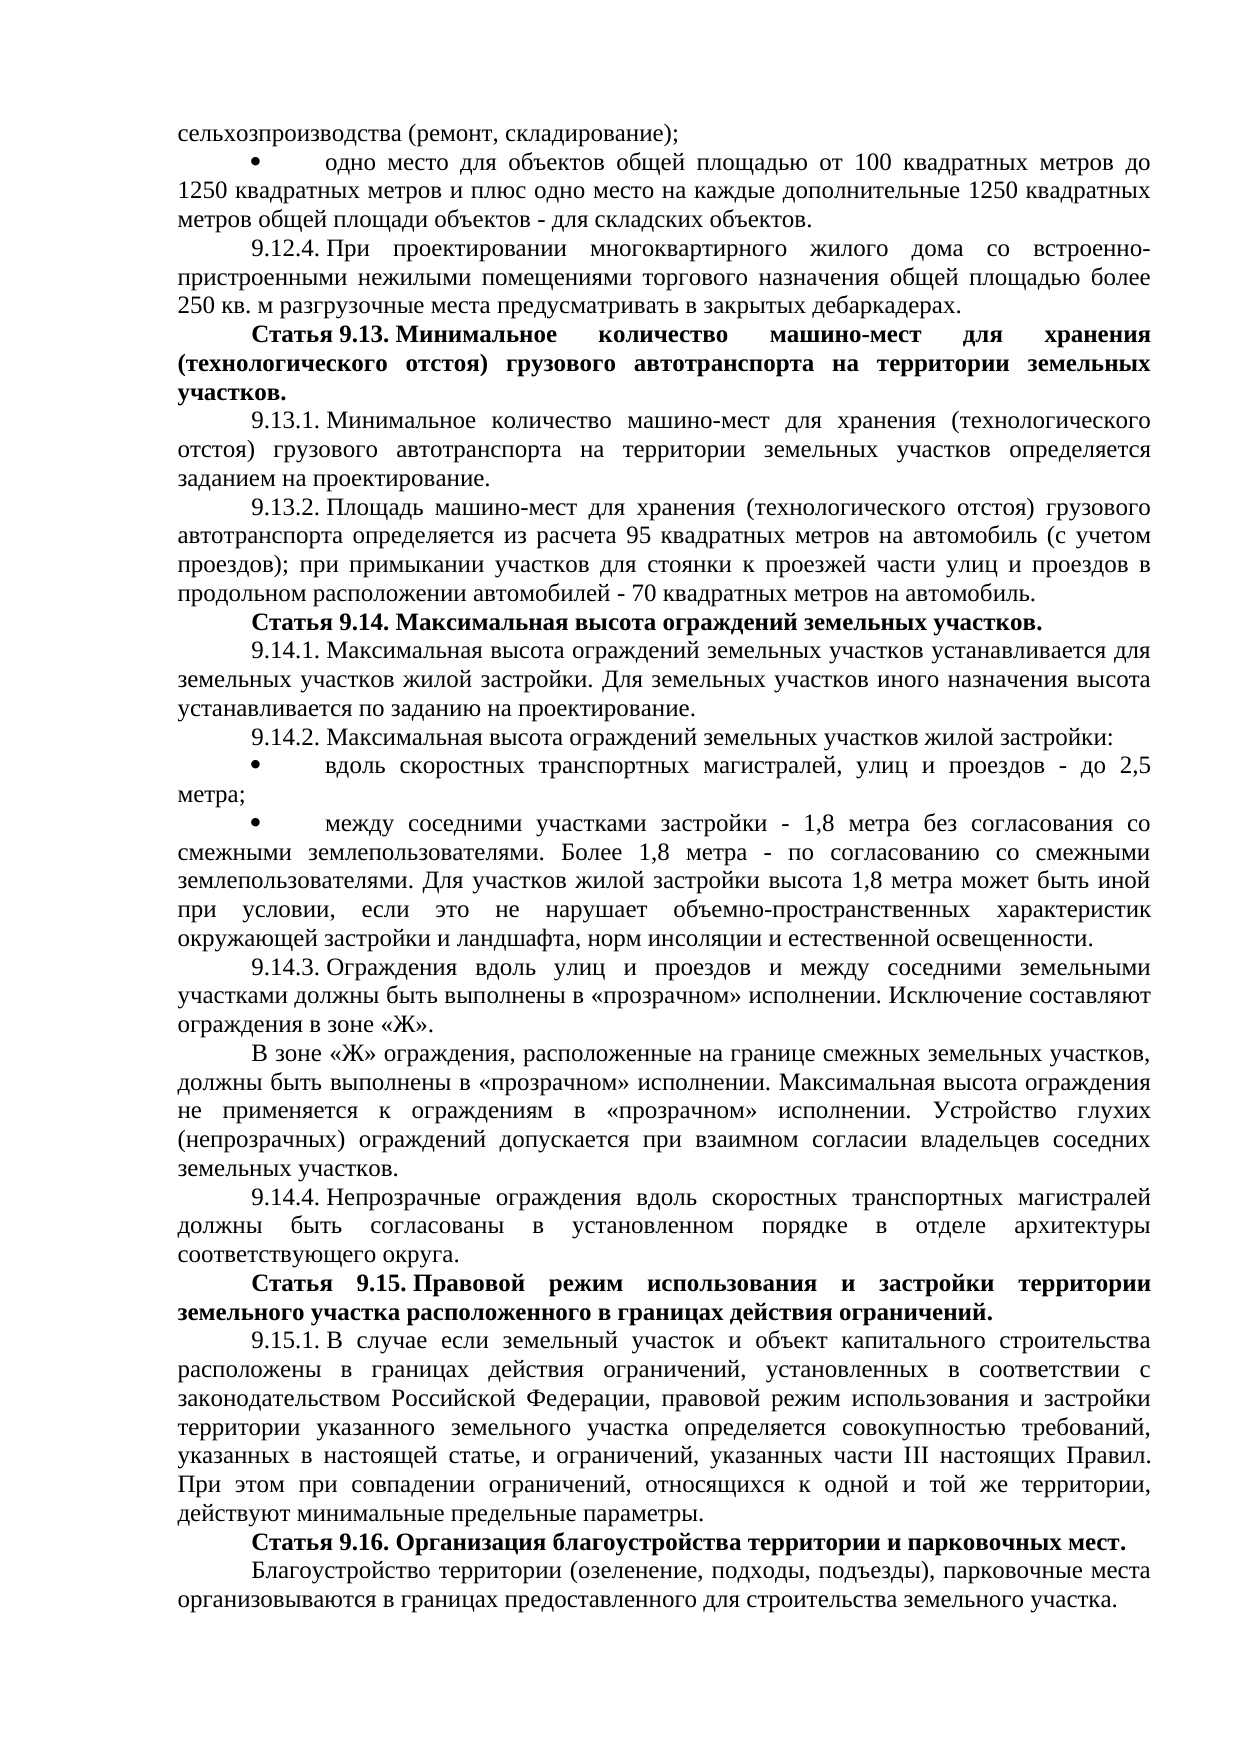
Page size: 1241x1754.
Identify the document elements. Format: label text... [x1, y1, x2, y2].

text 9.14.1. Максимальная высота ограждений земельных участков устанавливается для земельных участков жилой застройки. Для земельных участков иного назначения высота устанавливается по заданию на проектирование. [177, 636, 1152, 722]
text В зоне «Ж» ограждения, расположенные на границе смежных земельных участков, должны быть выполнены в «прозрачном» исполнении. Максимальная высота ограждения не применяется к ограждениям в «прозрачном» исполнении. Устройство глухих (непрозрачных) ограждений допускается при взаимном согласии владельцев соседних земельных участков. [177, 1038, 1152, 1182]
list одно место для объектов общей площадью от 100 квадратных метров до 1250 квадратных метров и плюс одно место на каждые дополнительные 1250 квадратных метров общей площади объектов - для складских объектов. [177, 147, 1152, 233]
text 9.14.2. Максимальная высота ограждений земельных участков жилой застройки: [177, 722, 1152, 751]
list между соседними участками застройки - без согласования со смежными землепользователями. Более - по согласованию со смежными землепользователями. Для участков жилой застройки высота может быть иной при условии, если это не нарушает объемно-пространственных характеристик окружающей застройки и ландшафта, норм инсоляции и естественной освещенности. [177, 808, 1152, 952]
text 9.15.1. В случае если земельный участок и объект капитального строительства расположены в границах действия ограничений, установленных в соответствии с законодательством Российской Федерации, правовой режим использования и застройки территории указанного земельного участка определяется совокупностью требований, указанных в настоящей статье, и ограничений, указанных части III настоящих Правил. При этом при совпадении ограничений, относящихся к одной и той же территории, действуют минимальные предельные параметры. [177, 1326, 1152, 1527]
list Статья 9.16. Организация благоустройства территории и парковочных мест. [177, 1527, 1152, 1556]
list Статья 9.13. Минимальное количество машино-мест для хранения (технологического отстоя) грузового автотранспорта на территории земельных участков. [177, 319, 1152, 406]
text Благоустройство территории (озеленение, подходы, подъезды), парковочные места организовываются в границах предоставленного для строительства земельного участка. [177, 1556, 1152, 1613]
list Статья 9.15. Правовой режим использования и застройки территории земельного участка расположенного в границах действия ограничений. [177, 1268, 1152, 1326]
text 9.14.4. Непрозрачные ограждения вдоль скоростных транспортных магистралей должны быть согласованы в установленном порядке в отделе архитектуры соответствующего округа. [177, 1182, 1152, 1268]
text 9.13.2. Площадь машино-мест для хранения (технологического отстоя) грузового автотранспорта определяется из расчета 95 квадратных метров на автомобиль (с учетом проездов); при примыкании участков для стоянки к проезжей части улиц и проездов в продольном расположении автомобилей - 70 квадратных метров на автомобиль. [177, 492, 1152, 607]
text 9.12.4. При проектировании многоквартирного жилого дома со встроенно-пристроенными нежилыми помещениями торгового назначения общей площадью более разгрузочные места предусматривать в закрытых дебаркадерах. [177, 233, 1152, 319]
list Статья 9.14. Максимальная высота ограждений земельных участков. [177, 607, 1152, 636]
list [177, 118, 1152, 147]
list вдоль скоростных транспортных магистралей, улиц и проездов - до ; [177, 751, 1152, 808]
text 9.14.3. Ограждения вдоль улиц и проездов и между соседними земельными участками должны быть выполнены в «прозрачном» исполнении. Исключение составляют ограждения в зоне «Ж». [177, 952, 1152, 1038]
text 9.13.1. Минимальное количество машино-мест для хранения (технологического отстоя) грузового автотранспорта на территории земельных участков определяется заданием на проектирование. [177, 406, 1152, 492]
